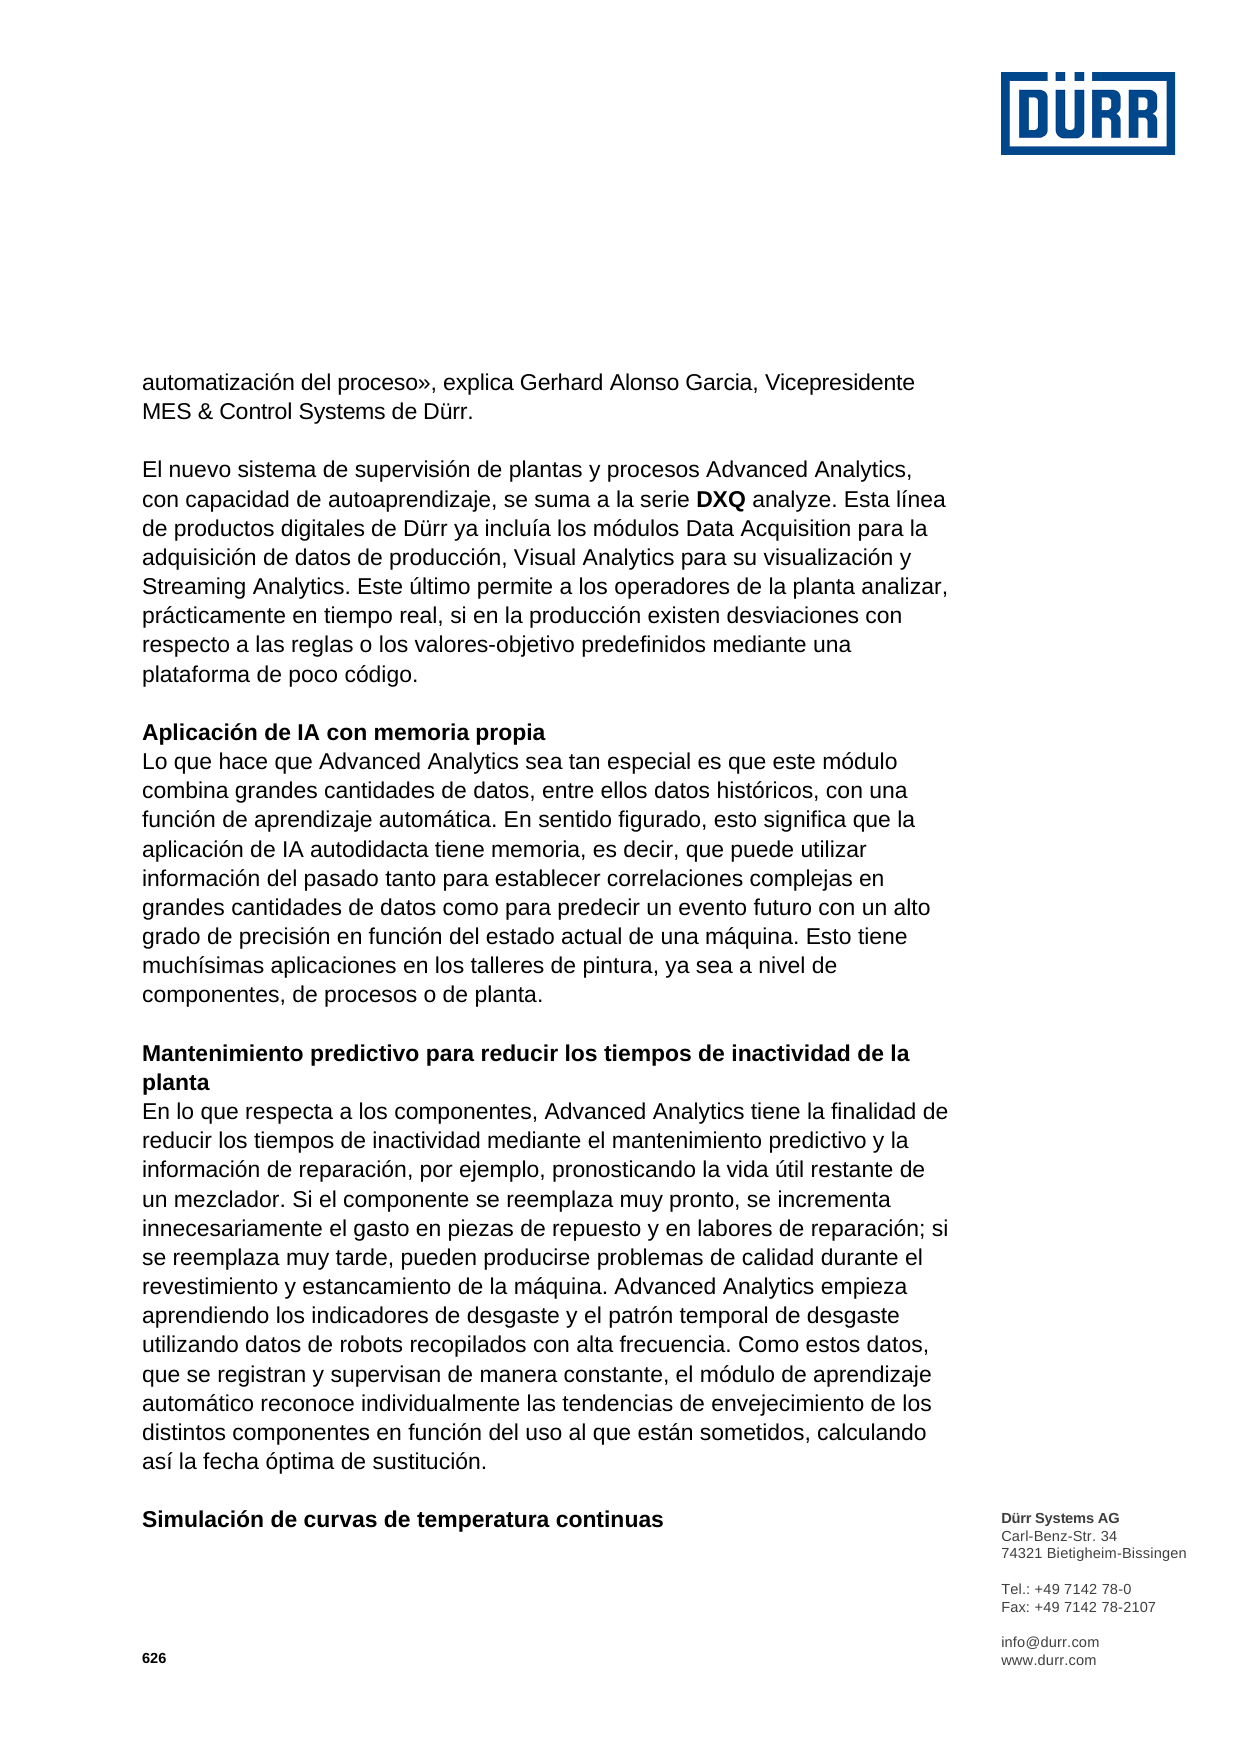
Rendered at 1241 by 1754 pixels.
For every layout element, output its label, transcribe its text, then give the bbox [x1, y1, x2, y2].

text El nuevo sistema de supervisión de plantas y procesos Advanced Analytics, con capacidad de autoaprendizaje, se suma a la serie DXQ analyze. Esta línea de productos digitales de Dürr ya incluía los módulos Data Acquisition para la adquisición de datos de producción, Visual Analytics para su visualización y Streaming Analytics. Este último permite a los operadores de la planta analizar, prácticamente en tiempo real, si en la producción existen desviaciones con respecto a las reglas o los valores-objetivo predefinidos mediante una plataforma de poco código. [142, 454, 951, 687]
picture [1001, 72, 1175, 155]
text Aplicación de IA con memoria propia [142, 716, 951, 745]
text En lo que respecta a los componentes, Advanced Analytics tiene la finalidad de reducir los tiempos de inactividad mediante el mantenimiento predictivo y la información de reparación, por ejemplo, pronosticando la vida útil restante de un mezclador. Si el componente se reemplaza muy pronto, se incrementa innecesariamente el gasto en piezas de repuesto y en labores de reparación; si se reemplaza muy tarde, pueden producirse problemas de calidad durante el revestimiento y estancamiento de la máquina. Advanced Analytics empieza aprendiendo los indicadores de desgaste y el patrón temporal de desgaste utilizando datos de robots recopilados con alta frecuencia. Como estos datos, que se registran y supervisan de manera constante, el módulo de aprendizaje automático reconoce individualmente las tendencias de envejecimiento de los distintos componentes en función del uso al que están sometidos, calculando así la fecha óptima de sustitución. [142, 1095, 951, 1474]
text Mantenimiento predictivo para reducir los tiempos de inactividad de la planta [142, 1037, 951, 1095]
text Simulación de curvas de temperatura continuas [142, 1504, 951, 1533]
text Lo que hace que Advanced Analytics sea tan especial es que este módulo combina grandes cantidades de datos, entre ellos datos históricos, con una función de aprendizaje automática. En sentido figurado, esto significa que la aplicación de IA autodidacta tiene memoria, es decir, que puede utilizar información del pasado tanto para establecer correlaciones complejas en grandes cantidades de datos como para predecir un evento futuro con un alto grado de precisión en función del estado actual de una máquina. Esto tiene muchísimas aplicaciones en los talleres de pintura, ya sea a nivel de componentes, de procesos o de planta. [142, 745, 951, 1008]
